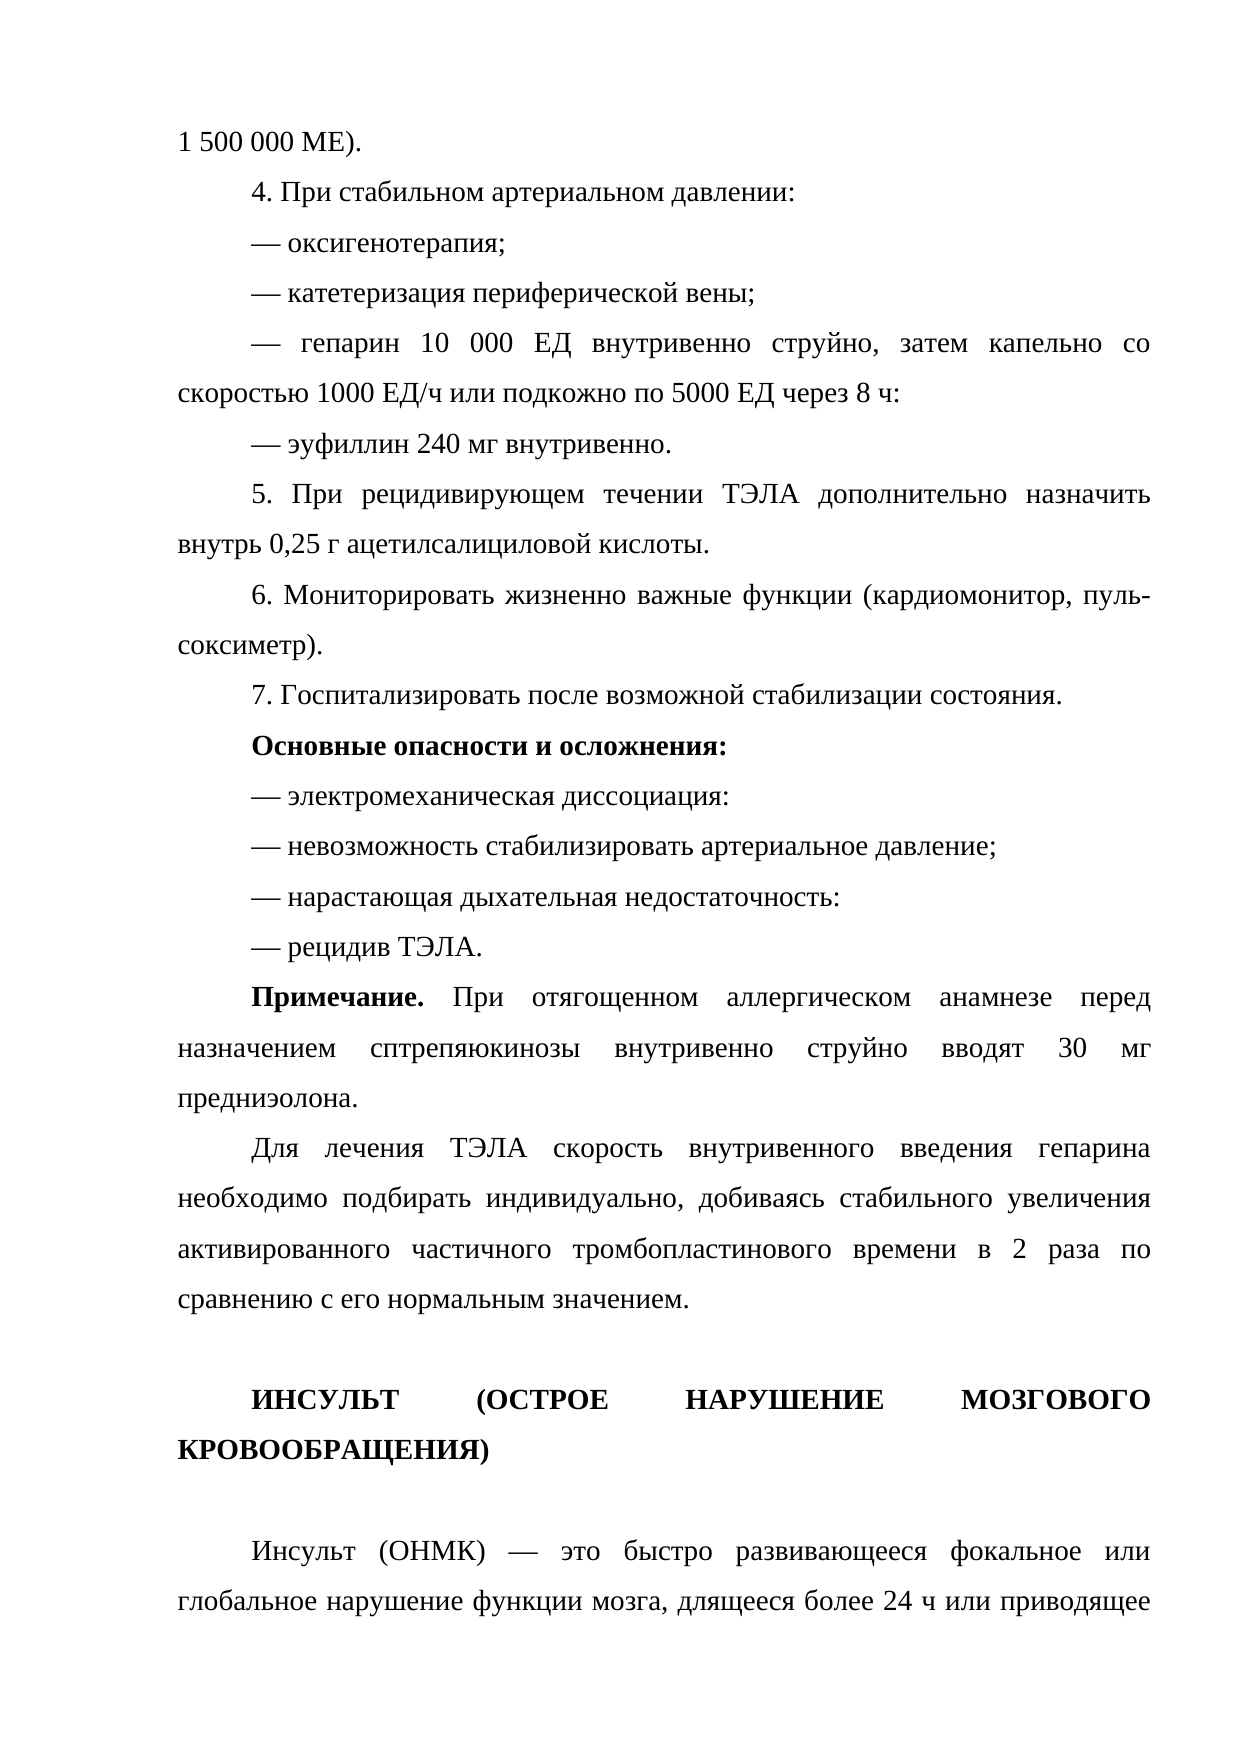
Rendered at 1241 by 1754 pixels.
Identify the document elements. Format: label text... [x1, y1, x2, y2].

text Примечание. При отягощенном аллергическом анамнезе перед назначением сптрепяюкинозы внутривенно струйно вводят 30 мг предниэолона. [177, 979, 1152, 1113]
text — гепарин 10 000 ЕД внутривенно струйно, затем капельно со скоростью 1000 ЕД/ч или подкожно по 5000 ЕД через 8 ч: [177, 325, 1152, 409]
text Основные опасности и осложнения: [177, 728, 1152, 761]
text Для лечения ТЭЛА скорость внутривенного введения гепарина необходимо подбирать индивидуально, добиваясь стабильного увеличения активированного частичного тромбопластинового времени в 2 раза по сравнению с его нормальным значением. [177, 1130, 1152, 1315]
text — электромеханическая диссоциация: [177, 778, 1152, 812]
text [177, 1533, 1152, 1617]
text 7. Госпитализировать после возможной стабилизации состояния. [177, 677, 1152, 711]
text — эуфиллин 240 мг внутривенно. [177, 426, 1152, 459]
text ИНСУЛЬТ (ОСТРОЕ НАРУШЕНИЕ МОЗГОВОГО КРОВООБРАЩЕНИЯ) [177, 1382, 1152, 1466]
text 4. При стабильном артериальном давлении: [177, 174, 1152, 208]
text — катетеризация периферической вены; [177, 275, 1152, 308]
text — рецидив ТЭЛА. [177, 929, 1152, 963]
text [177, 124, 1152, 158]
text — нарастающая дыхательная недостаточность: [177, 879, 1152, 912]
text — оксигенотерапия; [177, 225, 1152, 258]
text 6. Мониторировать жизненно важные функции (кардиомонитор, пуль-соксиметр). [177, 577, 1152, 661]
text 5. При рецидивирующем течении ТЭЛА дополнительно назначить внутрь 0,25 г ацетилсалициловой кислоты. [177, 476, 1152, 560]
text — невозможность стабилизировать артериальное давление; [177, 828, 1152, 862]
